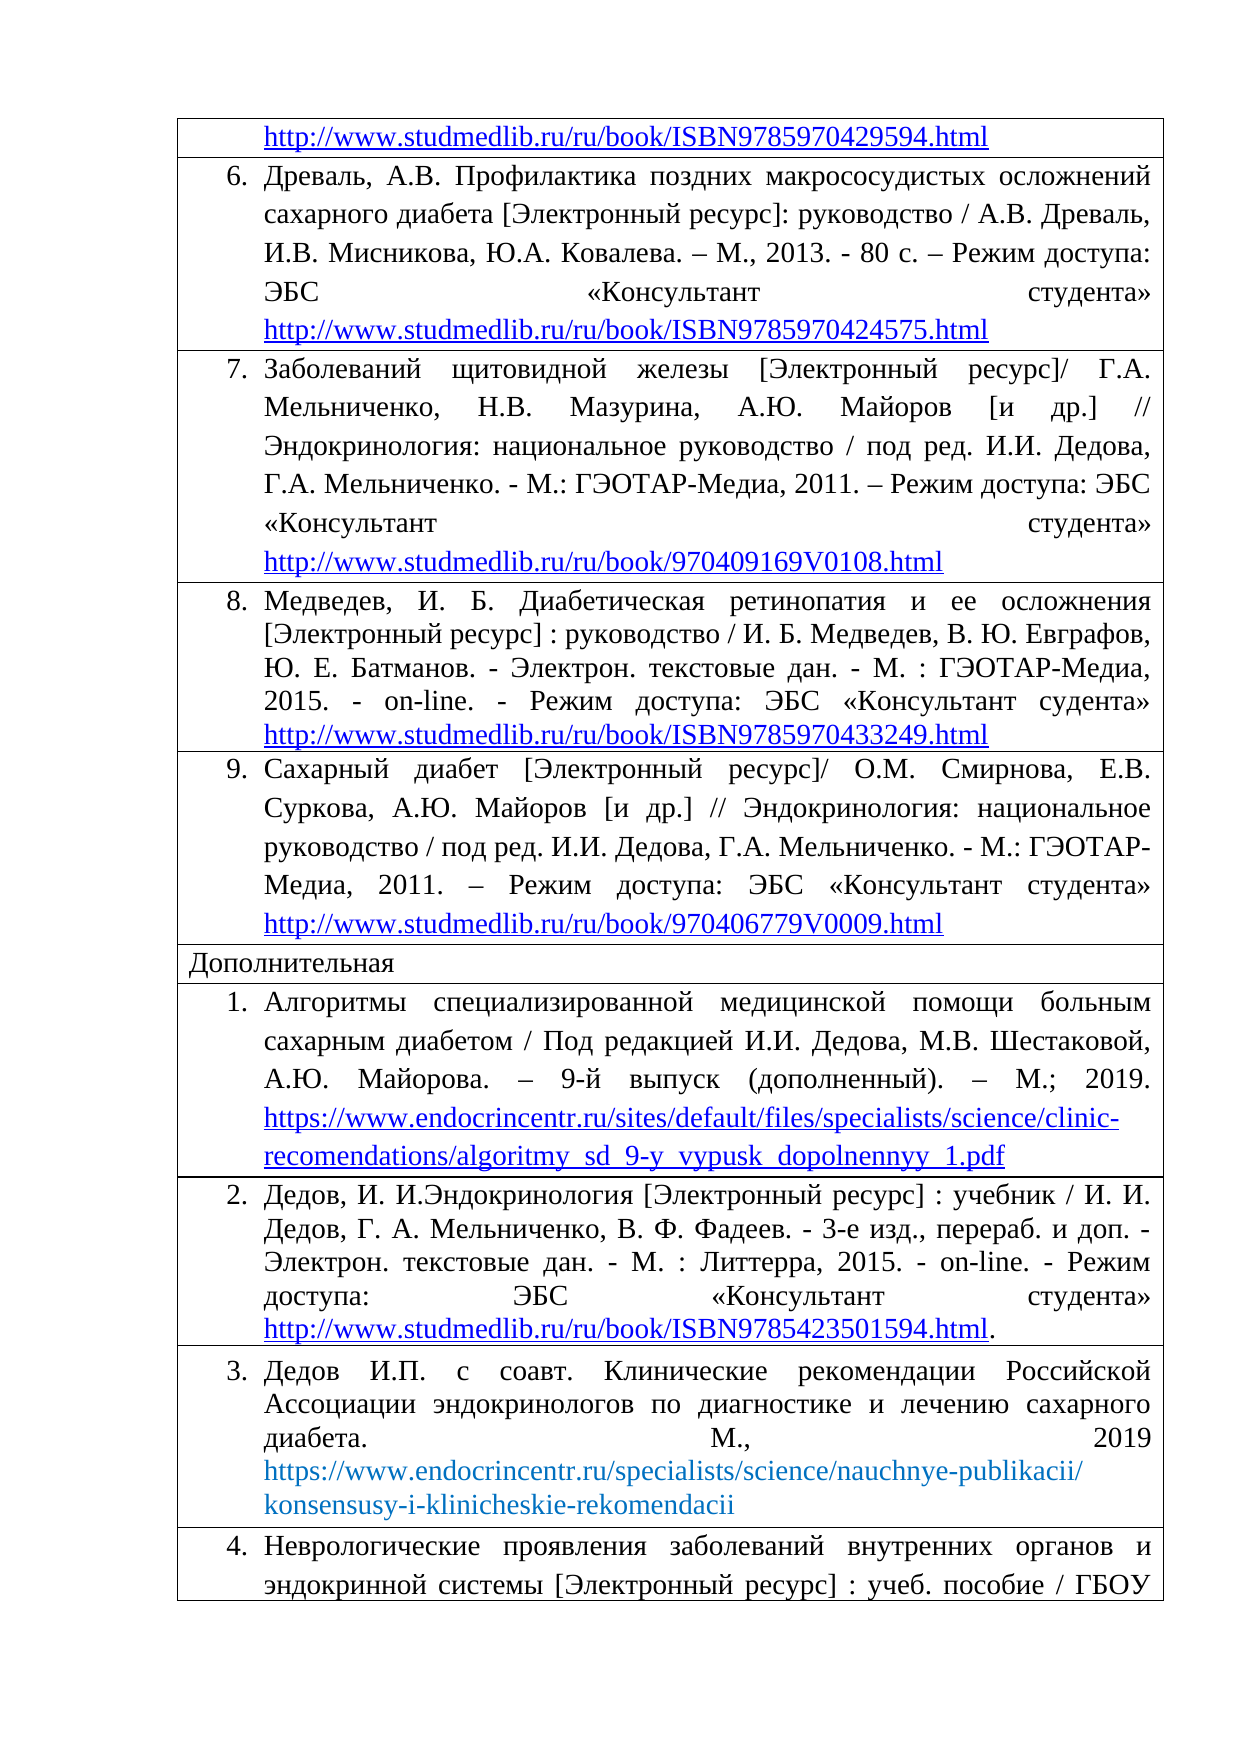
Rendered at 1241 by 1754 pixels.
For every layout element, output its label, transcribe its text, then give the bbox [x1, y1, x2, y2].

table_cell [178, 119, 1163, 157]
table_cell Древаль, А.В. Профилактика поздних макрососудистых осложнений сахарного диабета [Электронный ресурс]: руководство / А.В. Древаль, И.В. Мисникова, Ю.А. Ковалева. – М., 2013. - 80 с. – Режим доступа: ЭБС «Консультант студента» http://www.studmedlib.ru/ru/book/ISBN9785970424575.html [178, 158, 1163, 350]
table_cell Медведев, И. Б. Диабетическая ретинопатия и ее осложнения [Электронный ресурс] : руководство / И. Б. Медведев, В. Ю. Евграфов, Ю. Е. Батманов. - Электрон. текстовые дан. - М. : ГЭОТАР-Медиа, 2015. - on-line. - Режим доступа: ЭБС «Консультант судента» http://www.studmedlib.ru/ru/book/ISBN9785970433249.html [178, 583, 1163, 751]
table_cell Дополнительная [178, 945, 1163, 983]
table_cell Заболеваний щитовидной железы [Электронный ресурс]/ Г.А. Мельниченко, Н.В. Мазурина, А.Ю. Майоров [и др.] // Эндокринология: национальное руководство / под ред. И.И. Дедова, Г.А. Мельниченко. - M.: ГЭОТАР-Медиа, 2011. – Режим доступа: ЭБС «Консультант студента» http://www.studmedlib.ru/ru/book/970409169V0108.html [178, 351, 1163, 582]
table_cell Дедов И.П. с соавт. Клинические рекомендации Российской Ассоциации эндокринологов по диагностике и лечению сахарного диабета. М., 2019 https://www.endocrincentr.ru/specialists/science/nauchnye-publikacii/konsensusy-i-klinicheskie-rekomendacii [178, 1346, 1163, 1527]
table_cell Дедов, И. И.Эндокринология [Электронный ресурс] : учебник / И. И. Дедов, Г. А. Мельниченко, В. Ф. Фадеев. - 3-е изд., перераб. и доп. - Электрон. текстовые дан. - М. : Литтерра, 2015. - on-line. - Режим доступа: ЭБС «Консультант студента» http://www.studmedlib.ru/ru/book/ISBN9785423501594.html. [178, 1178, 1163, 1345]
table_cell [178, 1528, 1163, 1600]
table_cell Сахарный диабет [Электронный ресурс]/ О.М. Смирнова, Е.В. Суркова, А.Ю. Майоров [и др.] // Эндокринология: национальное руководство / под ред. И.И. Дедова, Г.А. Мельниченко. - M.: ГЭОТАР-Медиа, 2011. – Режим доступа: ЭБС «Консультант студента» http://www.studmedlib.ru/ru/book/970406779V0009.html [178, 752, 1163, 944]
table_cell Алгоритмы специализированной медицинской помощи больным сахарным диабетом / Под редакцией И.И. Дедова, М.В. Шестаковой, А.Ю. Майорова. – 9-й выпуск (дополненный). – М.; 2019. https://www.endocrincentr.ru/sites/default/files/specialists/science/clinic-recomendations/algoritmy_sd_9-y_vypusk_dopolnennyy_1.pdf [178, 984, 1163, 1176]
